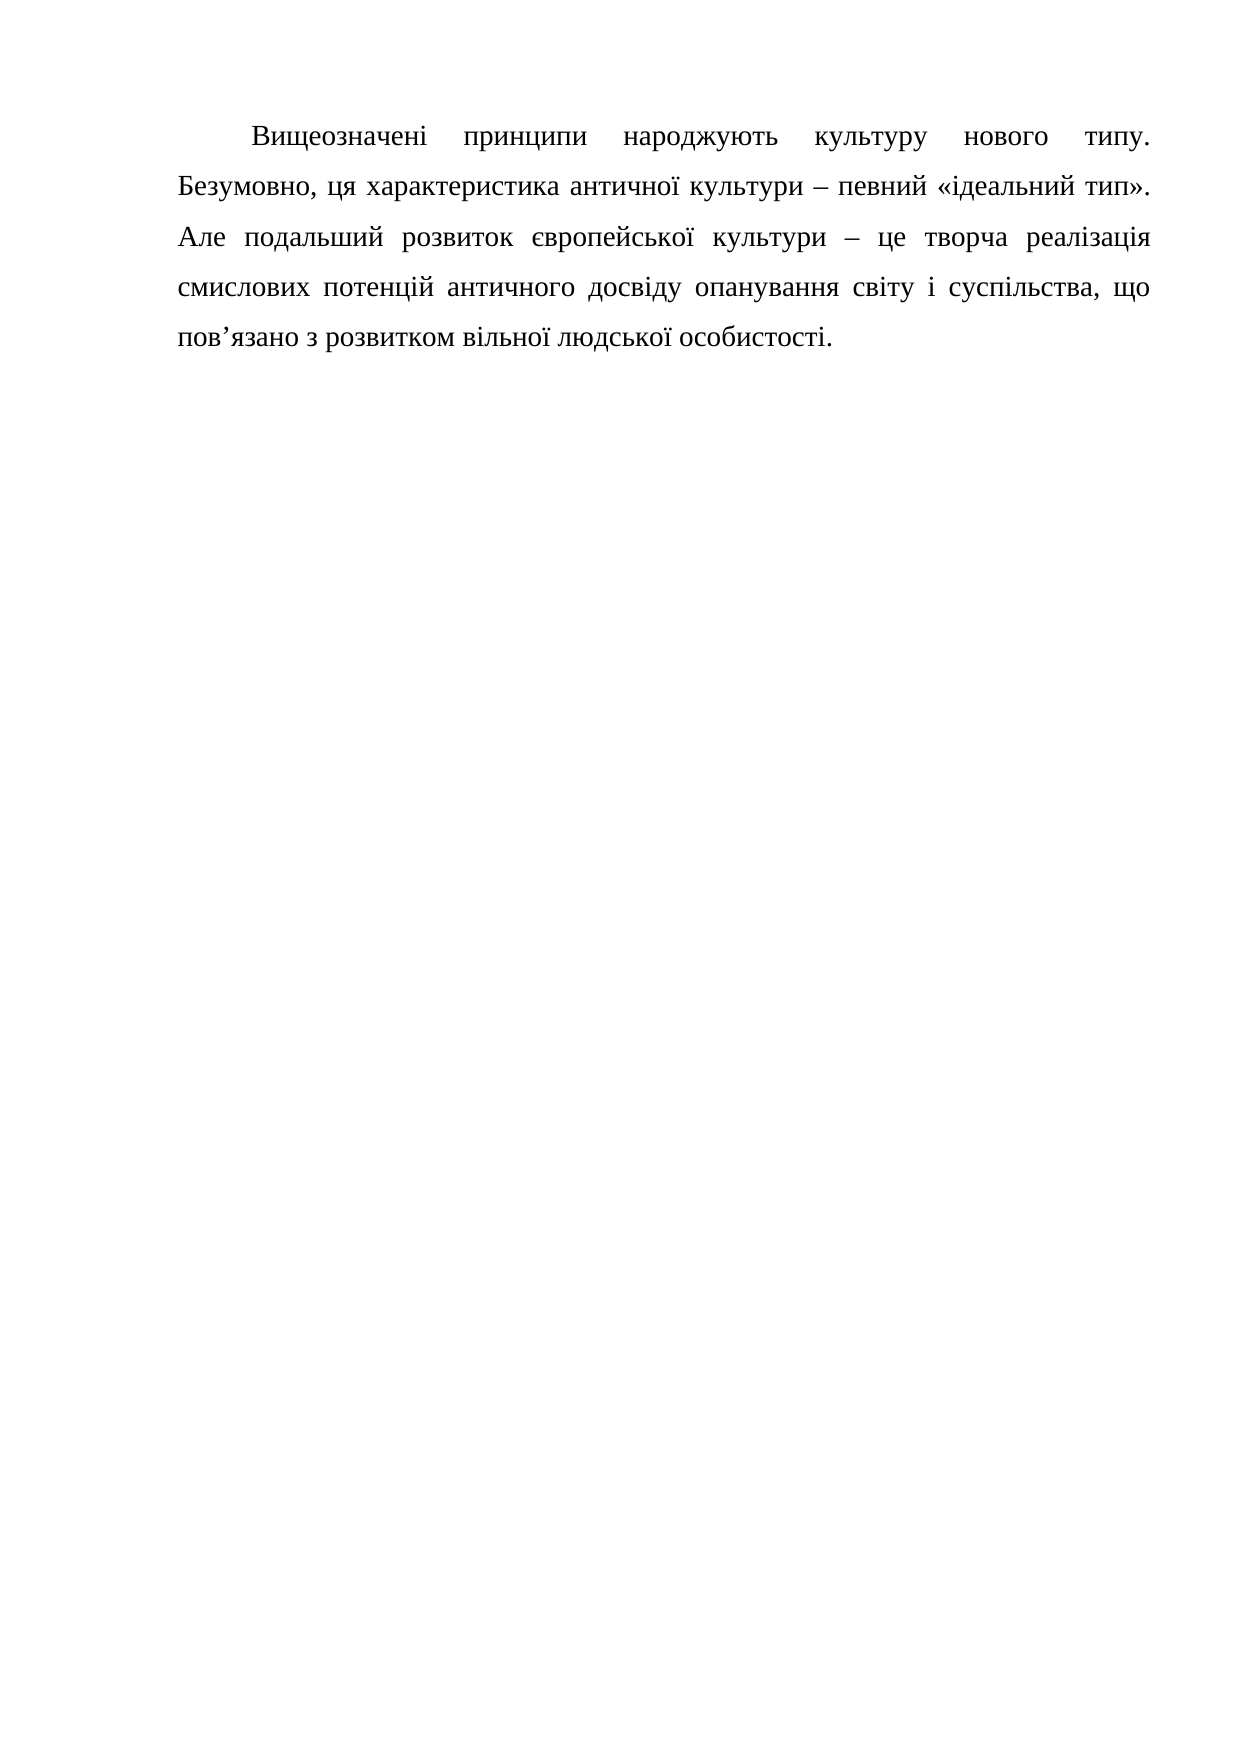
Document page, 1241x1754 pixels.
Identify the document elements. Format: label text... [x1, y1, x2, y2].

text Вищеозначені принципи народжують культуру нового типу. Безумовно, ця характеристика античної культури – певний «ідеальний тип». Але подальший розвиток європейської культури – це творча реалізація смислових потенцій античного досвіду опанування світу і суспільства, що пов’язано з розвитком вільної людської особистості. [177, 118, 1152, 353]
